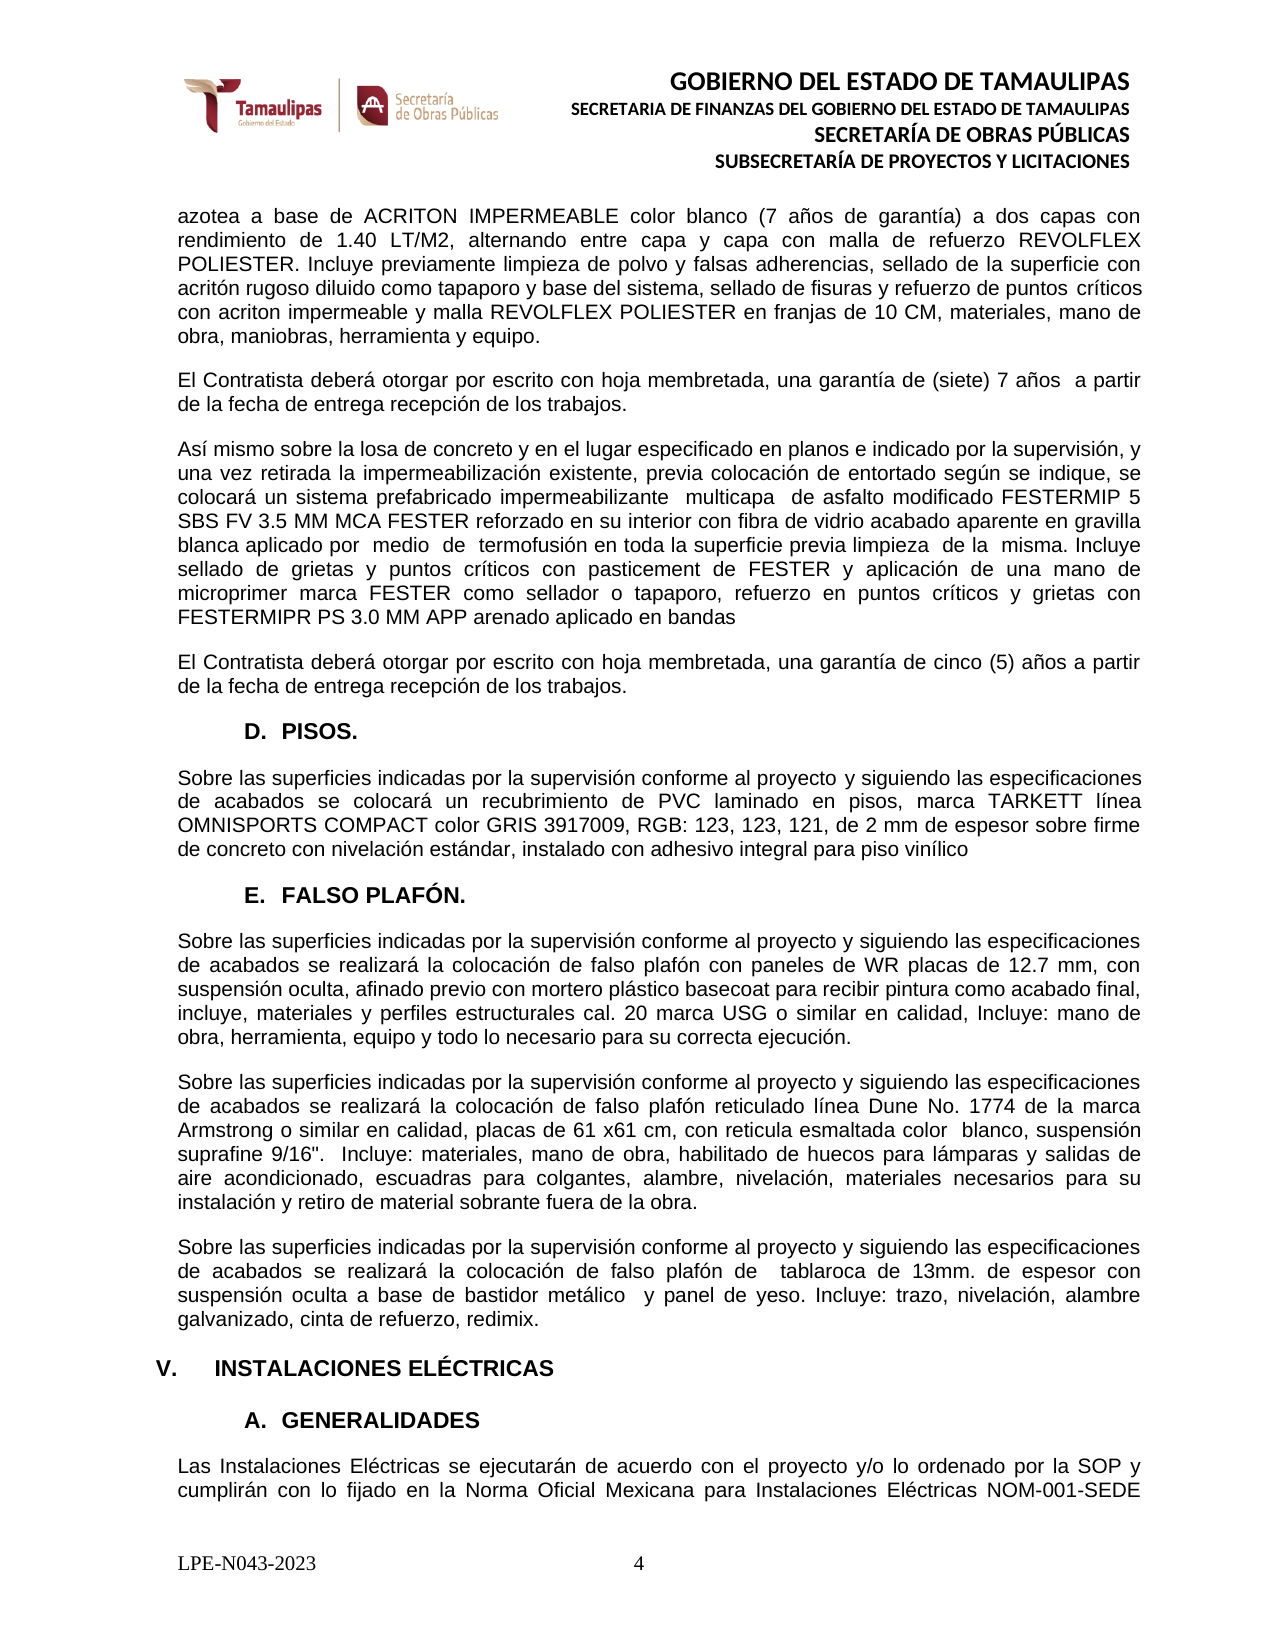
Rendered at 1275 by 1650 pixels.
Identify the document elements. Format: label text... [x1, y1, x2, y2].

text Sobre las superficies indicadas por la supervisión conforme al proyecto y siguiendo las especificaciones de acabados se colocará un recubrimiento de PVC laminado en pisos, marca TARKETT línea OMNISPORTS COMPACT color GRIS 3917009, RGB: 123, 123, 121, de 2 mm de espesor sobre firme de concreto con nivelación estándar, instalado con adhesivo integral para piso vinílico [177, 765, 1142, 861]
list FALSO PLAFÓN. [244, 882, 1142, 908]
text Así mismo sobre la losa de concreto y en el lugar especificado en planos e indicado por la supervisión, y una vez retirada la impermeabilización existente, previa colocación de entortado según se indique, se colocará un sistema prefabricado impermeabilizante multicapa de asfalto modificado FESTERMIP 5 SBS FV 3.5 MM MCA FESTER reforzado en su interior con fibra de vidrio acabado aparente en gravilla blanca aplicado por medio de termofusión en toda la superficie previa limpieza de la misma. Incluye sellado de grietas y puntos críticos con pasticement de FESTER y aplicación de una mano de microprimer marca FESTER como sellador o tapaporo, refuerzo en puntos críticos y grietas con FESTERMIPR PS 3.0 MM APP arenado aplicado en bandas [177, 437, 1142, 629]
text Sobre las superficies indicadas por la supervisión conforme al proyecto y siguiendo las especificaciones de acabados se realizará la colocación de falso plafón de tablaroca de 13mm. de espesor con suspensión oculta a base de bastidor metálico y panel de yeso. Incluye: trazo, nivelación, alambre galvanizado, cinta de refuerzo, redimix. [177, 1234, 1142, 1330]
text Sobre las superficies indicadas por la supervisión conforme al proyecto y siguiendo las especificaciones de acabados se realizará la colocación de falso plafón reticulado línea Dune No. 1774 de la marca Armstrong o similar en calidad, placas de 61 x61 cm, con reticula esmaltada color blanco, suspensión suprafine 9/16". Incluye: materiales, mano de obra, habilitado de huecos para lámparas y salidas de aire acondicionado, escuadras para colgantes, alambre, nivelación, materiales necesarios para su instalación y retiro de material sobrante fuera de la obra. [177, 1070, 1142, 1214]
list PISOS. [244, 718, 1142, 744]
text El Contratista deberá otorgar por escrito con hoja membretada, una garantía de (siete) 7 años a partir de la fecha de entrega recepción de los trabajos. [177, 368, 1142, 416]
text INSTALACIONES ELÉCTRICAS [177, 1355, 1142, 1382]
picture [182, 75, 502, 136]
text Sobre las superficies indicadas por la supervisión conforme al proyecto y siguiendo las especificaciones de acabados se realizará la colocación de falso plafón con paneles de WR placas de 12.7 mm, con suspensión oculta, afinado previo con mortero plástico basecoat para recibir pintura como acabado final, incluye, materiales y perfiles estructurales cal. 20 marca USG o similar en calidad, Incluye: mano de obra, herramienta, equipo y todo lo necesario para su correcta ejecución. [177, 929, 1142, 1049]
text El Contratista deberá otorgar por escrito con hoja membretada, una garantía de cinco (5) años a partir de la fecha de entrega recepción de los trabajos. [177, 649, 1142, 697]
list GENERALIDADES [244, 1407, 1142, 1433]
